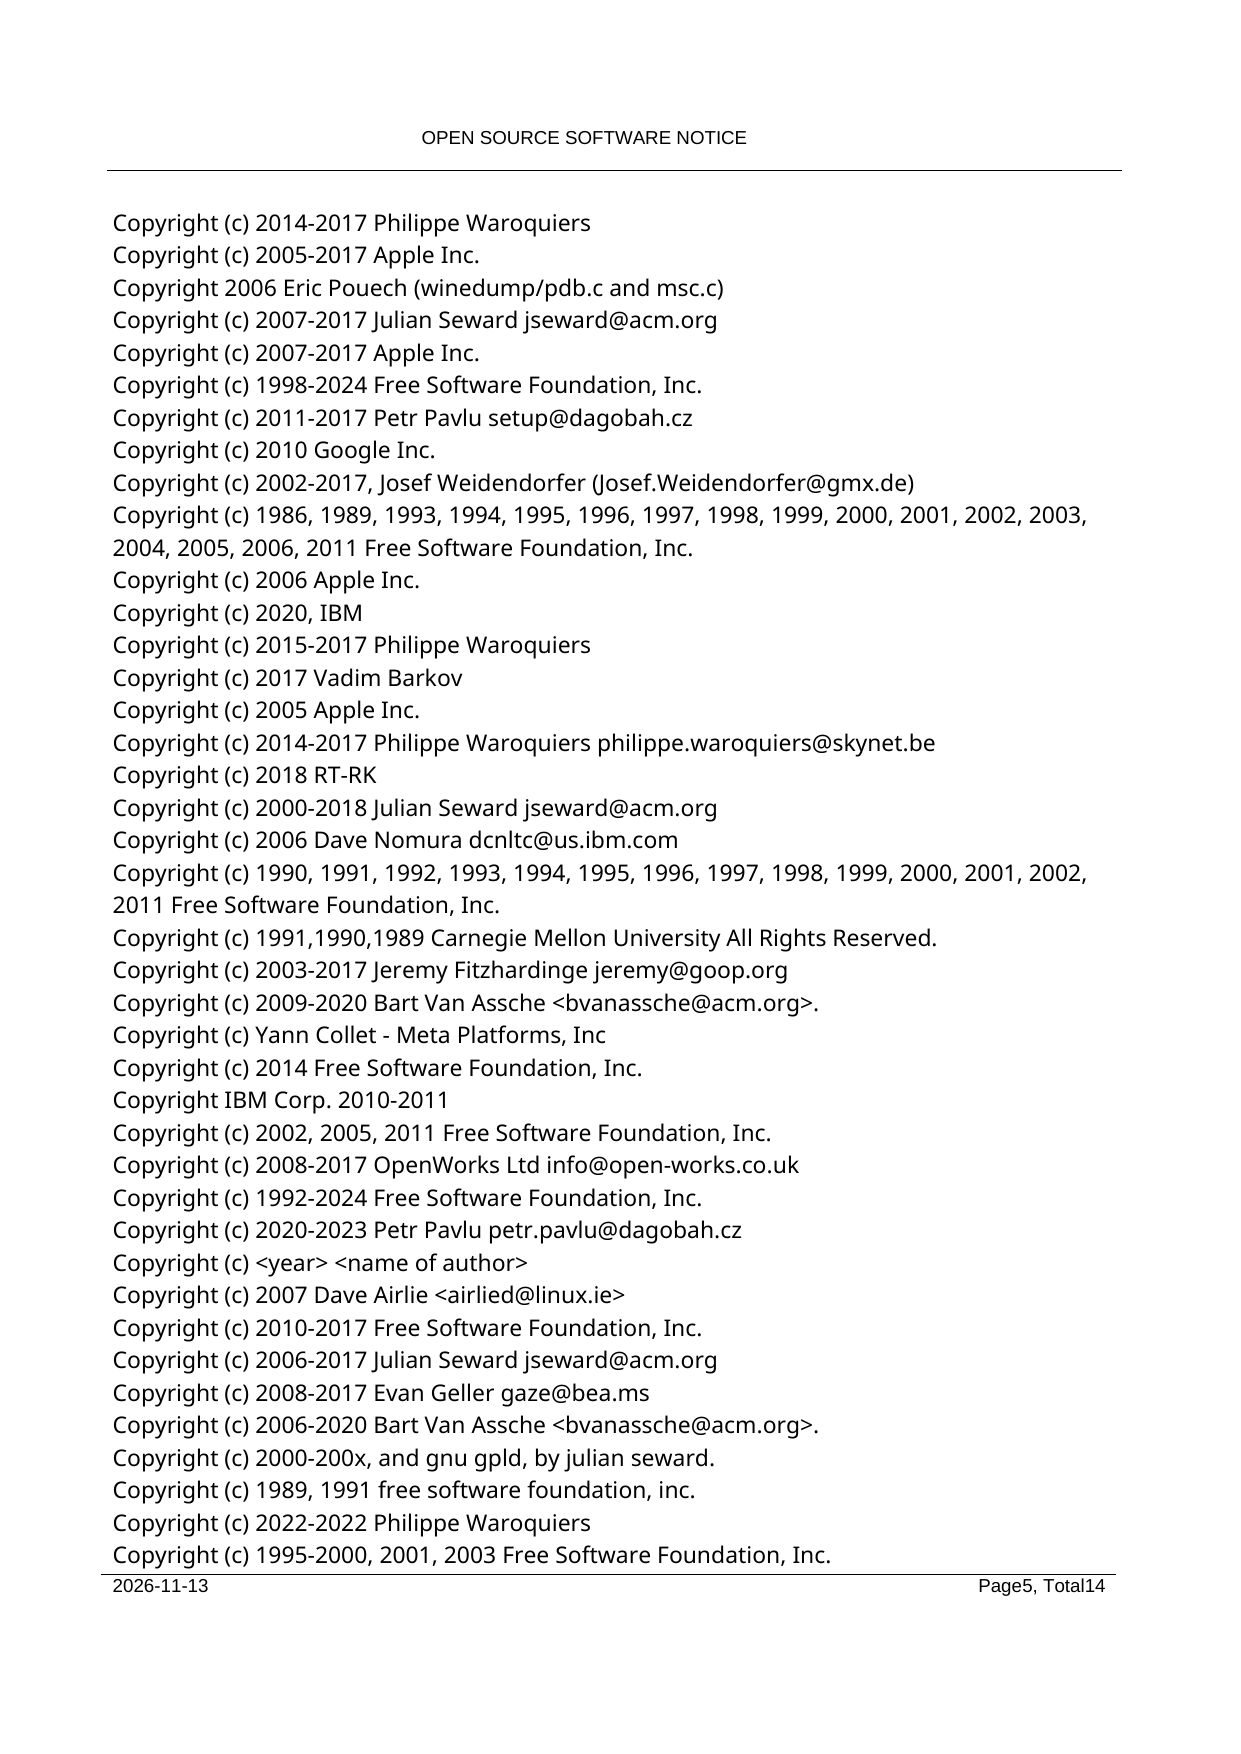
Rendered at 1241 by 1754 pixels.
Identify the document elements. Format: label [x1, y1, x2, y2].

text [112, 206, 1128, 1571]
